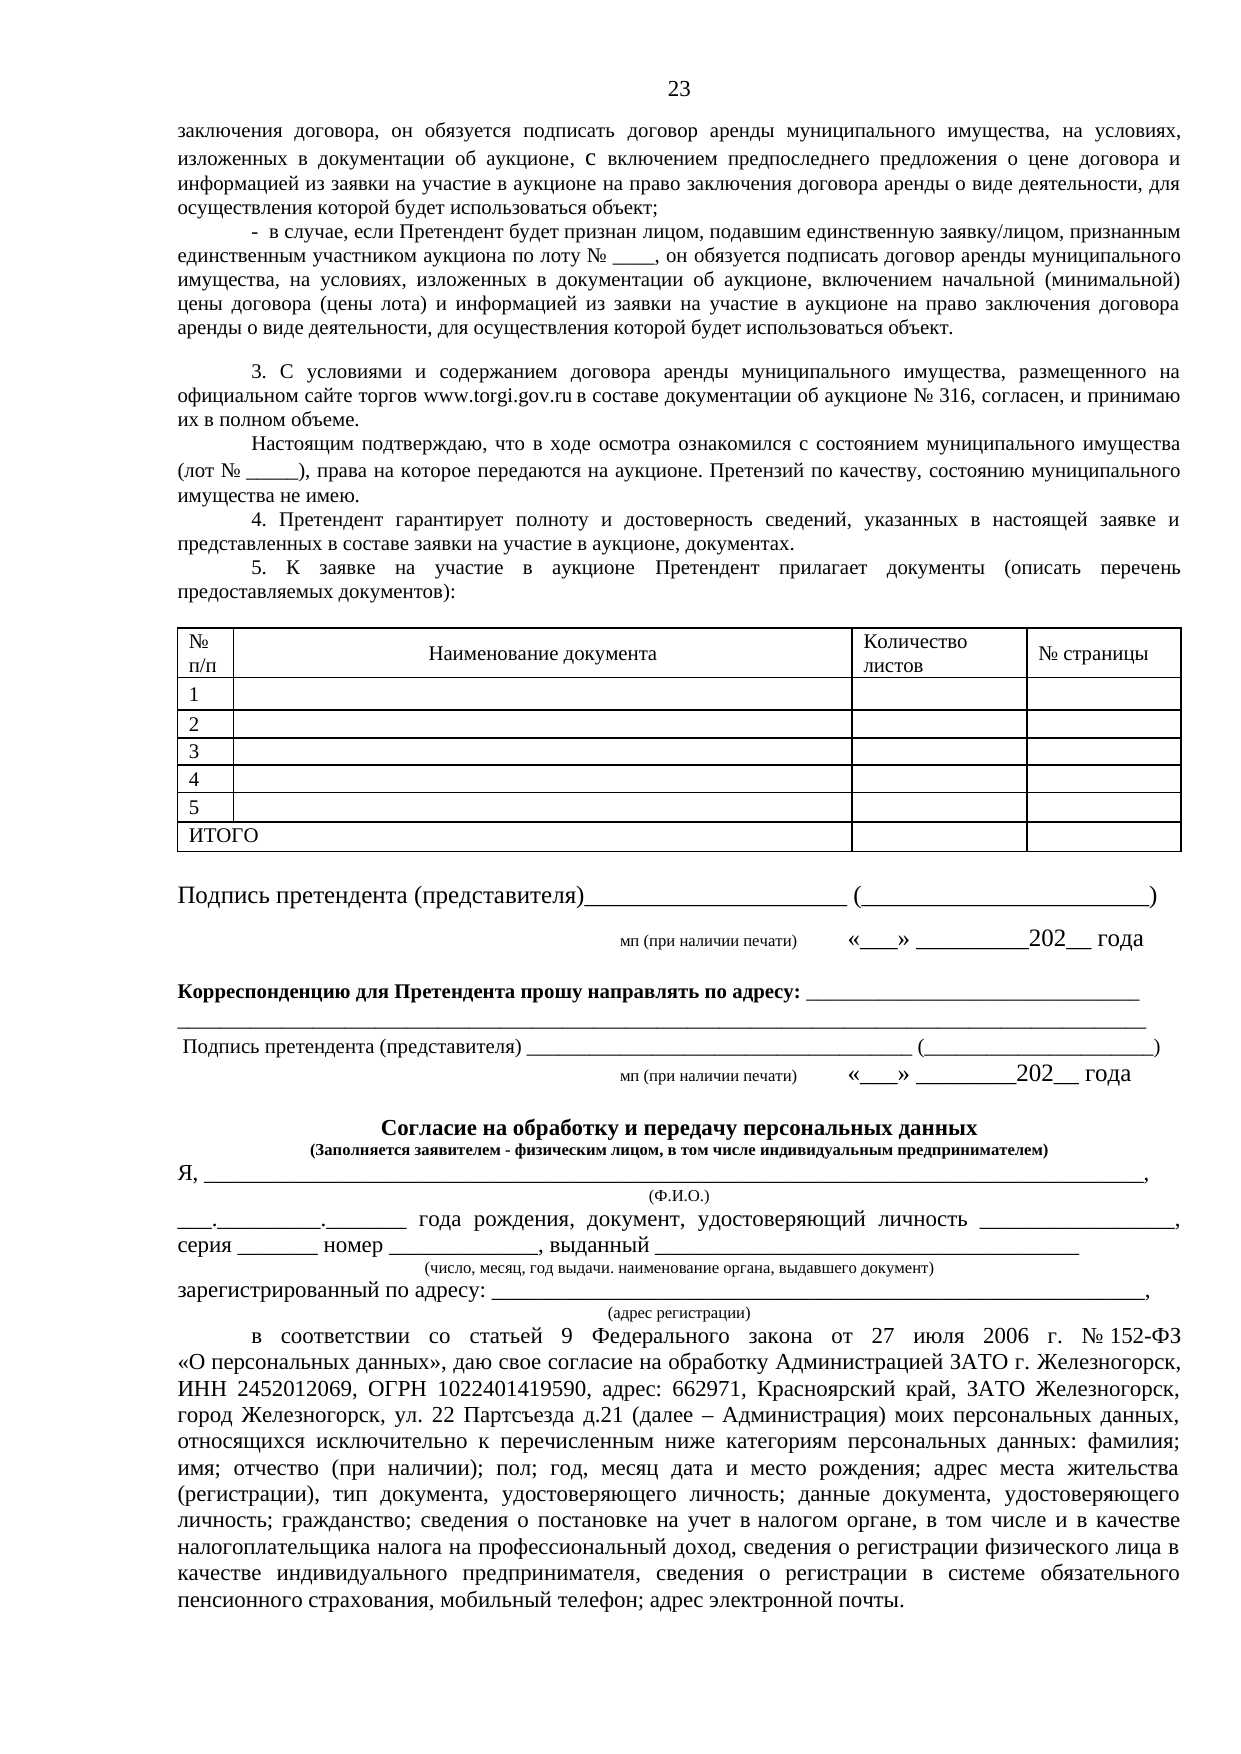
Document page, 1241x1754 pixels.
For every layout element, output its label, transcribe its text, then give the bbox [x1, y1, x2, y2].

table_header Количество листов [853, 629, 1026, 677]
table_cell ИТОГО [178, 823, 851, 851]
table_cell 3 [178, 739, 233, 764]
table_cell [1028, 823, 1180, 851]
text Корреспонденцию для Претендента прошу направлять по адресу: ________________________________ [177, 979, 1181, 1003]
table_cell [853, 678, 1026, 709]
text Подпись претендента (представителя)_____________________ (_______________________) [177, 880, 1181, 908]
text в соответствии со статьей 9 Федерального закона от 27 июля 2006 г. № 152-ФЗ «О персональных данных», даю свое согласие на обработку Администрацией ЗАТО г. Железногорск, ИНН 2452012069, ОГРН 1022401419590, адрес: 662971, Красноярский край, ЗАТО Железногорск, город Железногорск, ул. 22 Партсъезда д.21 (далее – Администрация) моих персональных данных, относящихся исключительно к перечисленным ниже категориям персональных данных: фамилия; имя; отчество (при наличии); пол; год, месяц дата и место рождения; адрес места жительства (регистрации), тип документа, удостоверяющего личность; данные документа, удостоверяющего личность; гражданство; сведения о постановке на учет в налогом органе, в том числе и в качестве налогоплательщика налога на профессиональный доход, сведения о регистрации физического лица в качестве индивидуального предпринимателя, сведения о регистрации в системе обязательного пенсионного страхования, мобильный телефон; адрес электронной почты. [177, 1322, 1181, 1612]
table_cell [853, 739, 1026, 764]
table_cell [853, 711, 1026, 737]
text Подпись претендента (представителя) _____________________________________ (______________________) [177, 1034, 1200, 1058]
table_header № страницы [1028, 629, 1180, 677]
table_cell [234, 739, 851, 764]
table_cell [234, 766, 851, 792]
table_cell [234, 793, 851, 821]
text 5. К заявке на участие в аукционе Претендент прилагает документы (описать перечень предоставляемых документов): [177, 555, 1181, 603]
table_header № п/п [178, 629, 233, 677]
text Согласие на обработку и передачу персональных данных [177, 1114, 1181, 1140]
text Настоящим подтверждаю, что в ходе осмотра ознакомился с состоянием муниципального имущества (лот № _____), права на которое передаются на аукционе. Претензий по качеству, состоянию муниципального имущества не имею. [177, 431, 1181, 507]
table_cell 1 [178, 678, 233, 709]
table_cell 4 [178, 766, 233, 792]
text 3. С условиями и содержанием договора аренды муниципального имущества, размещенного на официальном сайте торгов www.torgi.gov.ru в составе документации об аукционе № 316, согласен, и принимаю их в полном объеме. [177, 358, 1181, 431]
table_cell [853, 793, 1026, 821]
text зарегистрированный по адресу: _________________________________________________________, [177, 1277, 1181, 1303]
table_cell [234, 678, 851, 709]
table_cell [1028, 711, 1180, 737]
table_cell [1028, 678, 1180, 709]
table_cell [853, 823, 1026, 851]
text (Ф.И.О.) [177, 1186, 1181, 1205]
table_cell [234, 711, 851, 737]
table_cell [853, 766, 1026, 792]
text 4. Претендент гарантирует полноту и достоверность сведений, указанных в настоящей заявке и представленных в составе заявки на участие в аукционе, документах. [177, 507, 1181, 555]
text мп (при наличии печати) «___» _________202__ года [546, 923, 1181, 952]
text (число, месяц, год выдачи. наименование органа, выдавшего документ) [177, 1257, 1181, 1277]
text ___._________._______ года рождения, документ, удостоверяющий личность _________________, серия _______ номер _____________, выданный _____________________________________ [177, 1205, 1181, 1257]
text (Заполняется заявителем - физическим лицом, в том числе индивидуальным предпринимателем) [177, 1140, 1181, 1159]
text _____________________________________________________________________________________________ [177, 1007, 1181, 1031]
table_cell [1028, 793, 1180, 821]
text мп (при наличии печати) «___» ________202__ года [546, 1058, 1181, 1087]
table_cell 2 [178, 711, 233, 737]
table_header Наименование документа [234, 629, 851, 677]
text Я, __________________________________________________________________________________, [177, 1159, 1181, 1186]
table_cell 5 [178, 793, 233, 821]
text - в случае, если Претендент будет признан лицом, подавшим единственную заявку/лицом, признанным единственным участником аукциона по лоту № ____, он обязуется подписать договор аренды муниципального имущества, на условиях, изложенных в документации об аукционе, включением начальной (минимальной) цены договора (цены лота) и информацией из заявки на участие в аукционе на право заключения договора аренды о виде деятельности, для осуществления которой будет использоваться объект. [177, 219, 1181, 339]
text (адрес регистрации) [177, 1303, 1181, 1322]
table_cell [1028, 766, 1180, 792]
table_cell [1028, 739, 1180, 764]
